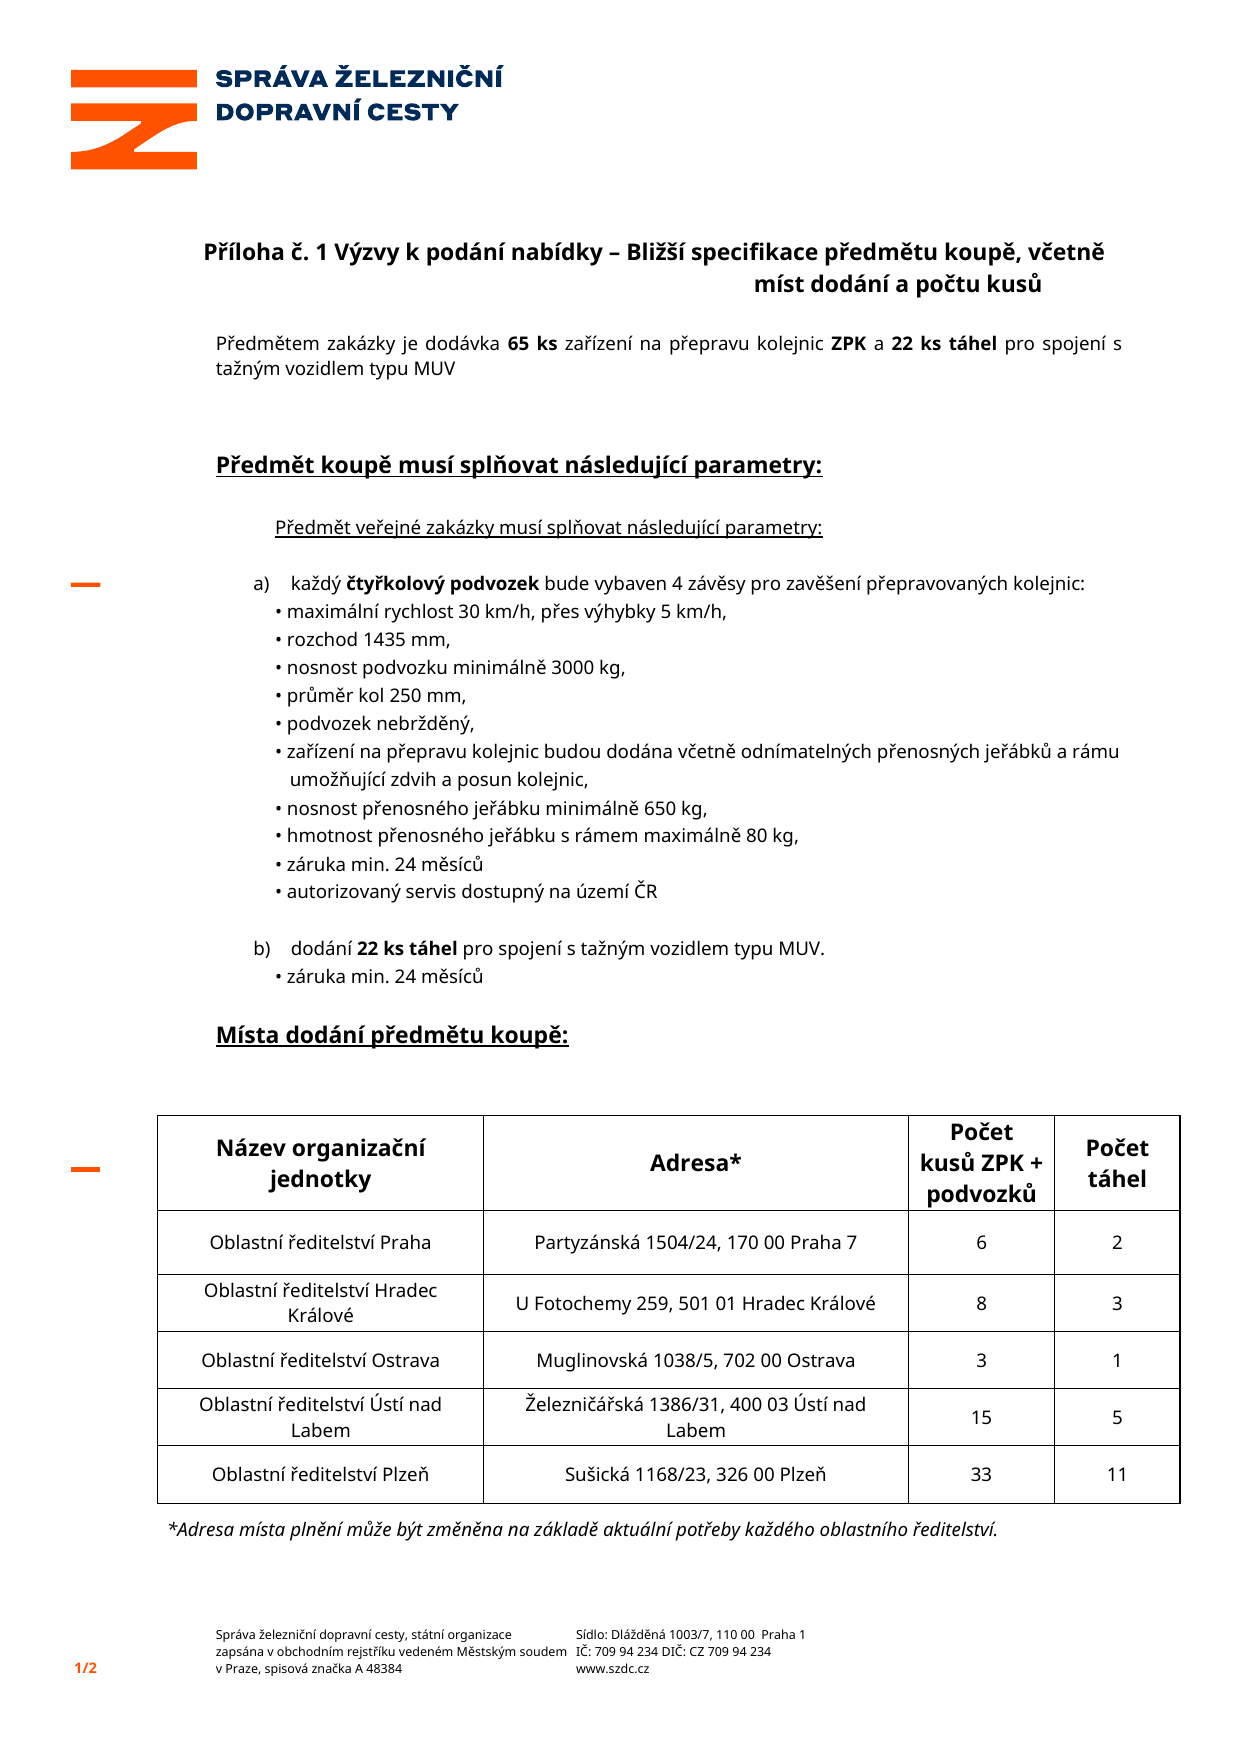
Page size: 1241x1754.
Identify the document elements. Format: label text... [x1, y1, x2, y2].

text • zařízení na přepravu kolejnic budou dodána včetně odnímatelných přenosných jeřábků a rámu umožňující zdvih a posun kolejnic, [275, 739, 1122, 792]
text • průměr kol 250 mm, [275, 683, 1122, 708]
list každý čtyřkolový podvozek bude vybaven 4 závěsy pro zavěšení přepravovaných kolejnic: [253, 571, 1122, 596]
table_cell 11 [1055, 1446, 1179, 1503]
table_cell 15 [909, 1389, 1054, 1445]
table_cell Oblastní ředitelství Ostrava [158, 1332, 483, 1388]
table_cell 6 [909, 1211, 1054, 1273]
table_header Adresa* [484, 1116, 908, 1209]
text • rozchod 1435 mm, [275, 627, 1122, 652]
table_cell 3 [909, 1332, 1054, 1388]
list dodání 22 ks táhel pro spojení s tažným vozidlem typu MUV. [253, 935, 1122, 960]
table_cell U Fotochemy 259, 501 01 Hradec Králové [484, 1275, 908, 1331]
table_cell Oblastní ředitelství Praha [158, 1211, 483, 1273]
text Předmět koupě musí splňovat následující parametry: [216, 449, 1122, 481]
text Příloha č. 1 Výzvy k podání nabídky – Bližší specifikace předmětu koupě, včetně míst dodání a počtu kusů [186, 236, 1122, 299]
table_cell Oblastní ředitelství Ústí nad Labem [158, 1389, 483, 1445]
text *Adresa místa plnění může být změněna na základě aktuální potřeby každého oblastního ředitelství. [157, 1516, 1122, 1542]
table_cell Muglinovská 1038/5, 702 00 Ostrava [484, 1332, 908, 1388]
table_cell 33 [909, 1446, 1054, 1503]
text • maximální rychlost 30 km/h, přes výhybky 5 km/h, [275, 599, 1122, 624]
table_cell Oblastní ředitelství Hradec Králové [158, 1275, 483, 1331]
text • podvozek nebržděný, [275, 711, 1122, 736]
text Předmětem zakázky je dodávka 65 ks zařízení na přepravu kolejnic ZPK a 22 ks táhel pro spojení s tažným vozidlem typu MUV [216, 330, 1122, 381]
text • nosnost podvozku minimálně 3000 kg, [275, 655, 1122, 680]
text • autorizovaný servis dostupný na území ČR [275, 879, 1122, 904]
table_cell 2 [1055, 1211, 1179, 1273]
table_cell Partyzánská 1504/24, 170 00 Praha 7 [484, 1211, 908, 1273]
table_header Počet táhel [1055, 1116, 1179, 1209]
text Předmět veřejné zakázky musí splňovat následující parametry: [275, 514, 1122, 540]
text • záruka min. 24 měsíců [275, 963, 1122, 988]
table_cell 1 [1055, 1332, 1179, 1388]
table_cell 3 [1055, 1275, 1179, 1331]
text • nosnost přenosného jeřábku minimálně 650 kg, [275, 795, 1122, 820]
table_cell Sušická 1168/23, 326 00 Plzeň [484, 1446, 908, 1503]
table_cell 5 [1055, 1389, 1179, 1445]
text • hmotnost přenosného jeřábku s rámem maximálně 80 kg, [275, 823, 1122, 848]
table_cell Železničářská 1386/31, 400 03 Ústí nad Labem [484, 1389, 908, 1445]
table_header Název organizační jednotky [158, 1116, 483, 1209]
text Místa dodání předmětu koupě: [216, 1019, 1122, 1050]
table_cell Oblastní ředitelství Plzeň [158, 1446, 483, 1503]
table_cell 8 [909, 1275, 1054, 1331]
text • záruka min. 24 měsíců [275, 851, 1122, 876]
table_header Počet kusů ZPK + podvozků [909, 1116, 1054, 1209]
